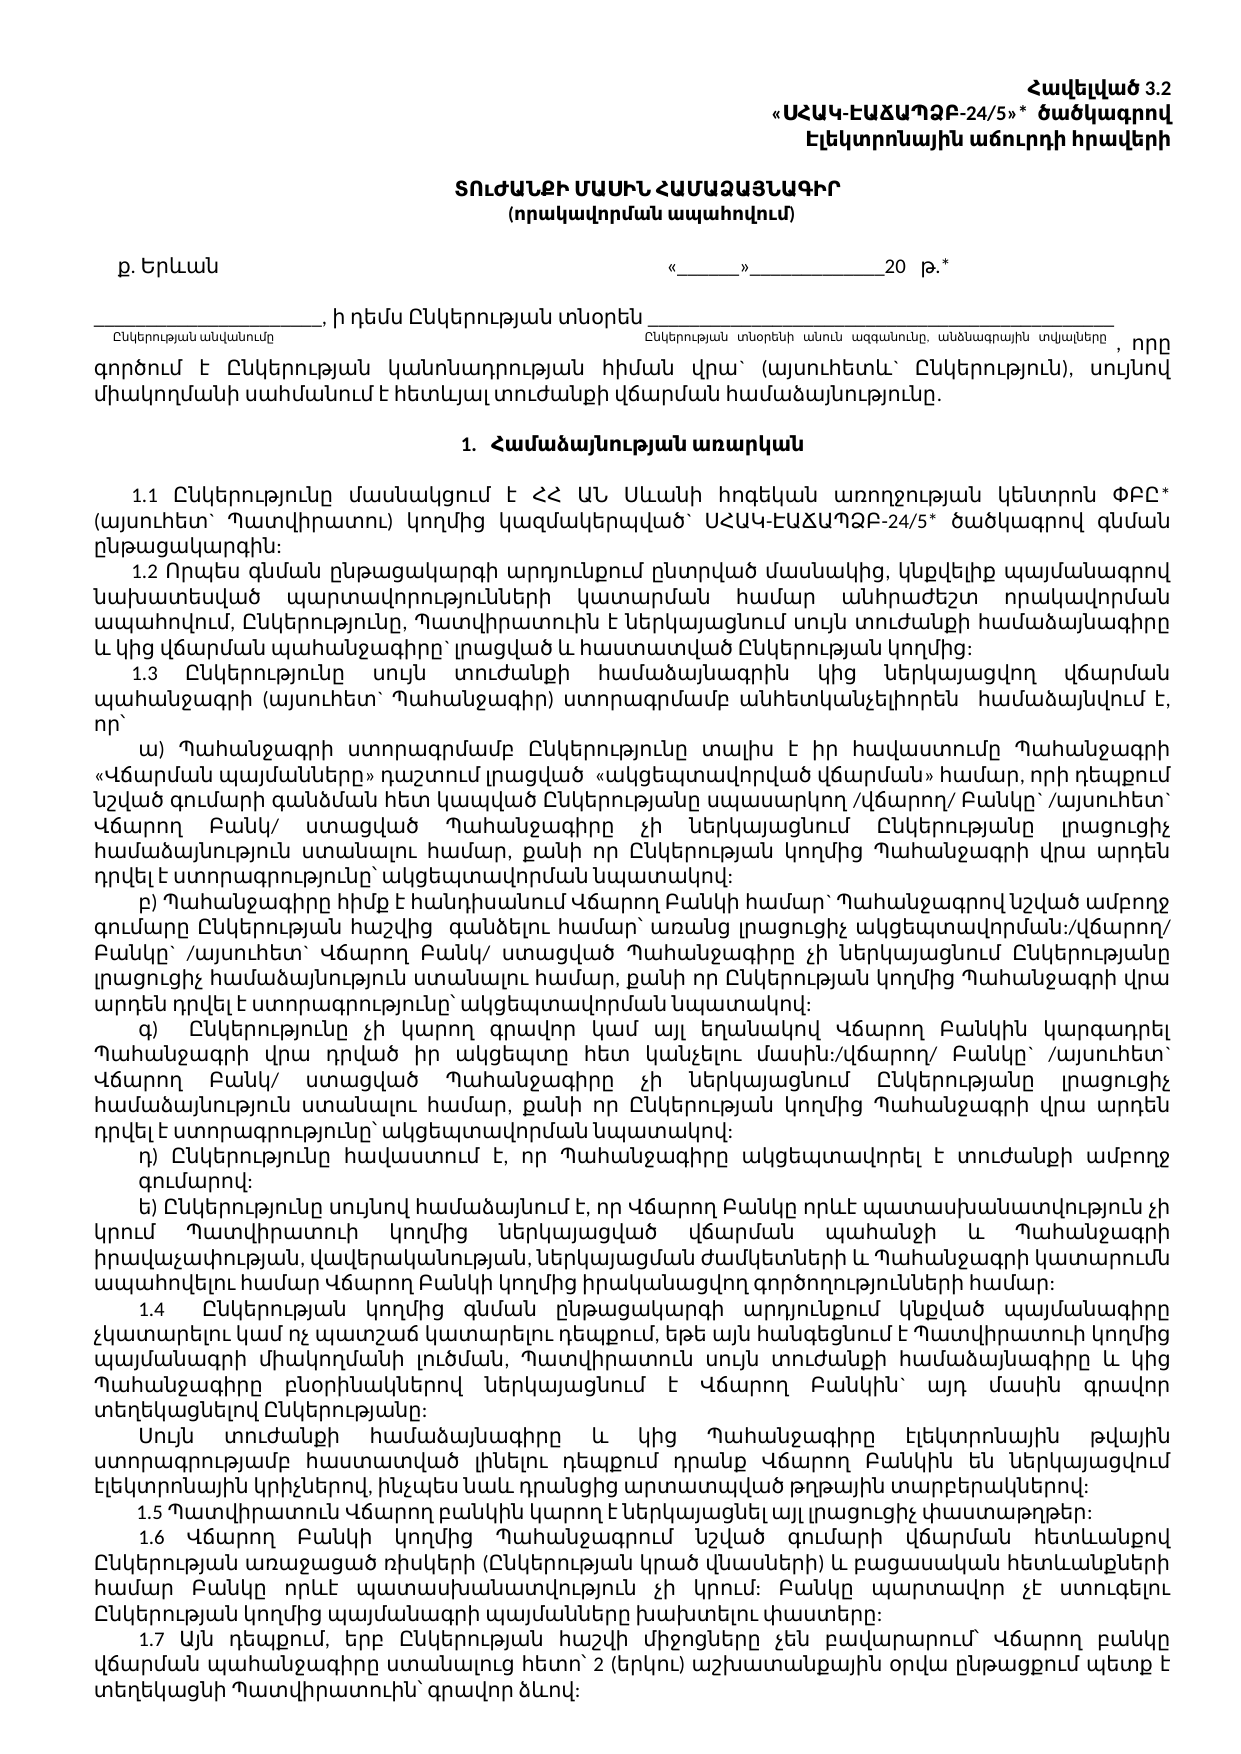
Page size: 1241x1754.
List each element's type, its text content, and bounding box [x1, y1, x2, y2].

text Ընկերության անվանումը Ընկերության տնօրենի անուն ազգանունը, անձնագրային տվյալները , որը գործում է Ընկերության կանոնադրության հիման վրա` (այսուհետև` Ընկերություն), սույնով միակողմանի սահմանում է հետևյալ տուժանքի վճարման համաձայնությունը. [94, 330, 1171, 406]
text բ) Պահանջագիրը հիմք է հանդիսանում Վճարող Բանկի համար` Պահանջագրով նշված ամբողջ գումարը Ընկերության հաշվից գանձելու համար՝ առանց լրացուցիչ ակցեպտավորման:/վճարող/ Բանկը` /այսուհետ` Վճարող Բանկ/ ստացված Պահանջագիրը չի ներկայացնում Ընկերությանը լրացուցիչ համաձայնություն ստանալու համար, քանի որ Ընկերության կողմից Պահանջագրի վրա արդեն դրվել է ստորագրությունը՝ ակցեպտավորման նպատակով: [94, 889, 1171, 1016]
text (որակավորման ապահովում) [94, 202, 1171, 225]
text 1.3 Ընկերությունը սույն տուժանքի համաձայնագրին կից ներկայացվող վճարման պահանջագրի (այսուհետ` Պահանջագիր) ստորագրմամբ անհետկանչելիորեն համաձայնվում է, որ՝ [94, 660, 1171, 737]
text 1.1 Ընկերությունը մասնակցում է ՀՀ ԱՆ Սևանի հոգեկան առողջության կենտրոն ՓԲԸ* (այսուհետ` Պատվիրատու) կողմից կազմակերպված` ՍՀԱԿ-ԷԱՃԱՊՁԲ-24/5* ծածկագրով գնման ընթացակարգին: [94, 482, 1171, 559]
text 1.6 Վճարող Բանկի կողմից Պահանջագրում նշված գումարի վճարման հետևանքով Ընկերության առաջացած ռիսկերի (Ընկերության կրած վնասների) և բացասական հետևանքների համար Բանկը որևէ պատասխանատվություն չի կրում: Բանկը պարտավոր չէ ստուգելու Ընկերության կողմից պայմանագրի պայմանները խախտելու փաստերը: [94, 1524, 1171, 1626]
text 1.5 Պատվիրատուն Վճարող բանկին կարող է ներկայացնել այլ լրացուցիչ փաստաթղթեր: [94, 1499, 1171, 1524]
text ______________________, ի դեմս Ընկերության տնօրեն _____________________________________________ [94, 304, 1171, 330]
text 1.4 Ընկերության կողմից գնման ընթացակարգի արդյունքում կնքված պայմանագիրը չկատարելու կամ ոչ պատշաճ կատարելու դեպքում, եթե այն հանգեցնում է Պատվիրատուի կողմից պայմանագրի միակողմանի լուծման, Պատվիրատուն սույն տուժանքի համաձայնագիրը և կից Պահանջագիրը բնօրինակներով ներկայացնում է Վճարող Բանկին` այդ մասին գրավոր տեղեկացնելով Ընկերությանը: [94, 1296, 1171, 1423]
text դ) Ընկերությունը հավաստում է, որ Պահանջագիրը ակցեպտավորել է տուժանքի ամբողջ գումարով: [138, 1143, 1171, 1194]
text ՏՈւԺԱՆՔԻ ՄԱՍԻՆ ՀԱՄԱՁԱՅՆԱԳԻՐ [94, 177, 1171, 202]
text գ) Ընկերությունը չի կարող գրավոր կամ այլ եղանակով Վճարող Բանկին կարգադրել Պահանջագրի վրա դրված իր ակցեպտը հետ կանչելու մասին:/վճարող/ Բանկը` /այսուհետ` Վճարող Բանկ/ ստացված Պահանջագիրը չի ներկայացնում Ընկերությանը լրացուցիչ համաձայնություն ստանալու համար, քանի որ Ընկերության կողմից Պահանջագրի վրա արդեն դրվել է ստորագրությունը՝ ակցեպտավորման նպատակով: [94, 1016, 1171, 1143]
text ա) Պահանջագրի ստորագրմամբ Ընկերությունը տալիս է իր հավաստումը Պահանջագրի «Վճարման պայմանները» դաշտում լրացված «ակցեպտավորված վճարման» համար, որի դեպքում նշված գումարի գանձման հետ կապված Ընկերությանը սպասարկող /վճարող/ Բանկը` /այսուհետ` Վճարող Բանկ/ ստացված Պահանջագիրը չի ներկայացնում Ընկերությանը լրացուցիչ համաձայնություն ստանալու համար, քանի որ Ընկերության կողմից Պահանջագրի վրա արդեն դրվել է ստորագրությունը՝ ակցեպտավորման նպատակով: [94, 737, 1171, 889]
text 1.2 Որպես գնման ընթացակարգի արդյունքում ընտրված մասնակից, կնքվելիք պայմանագրով նախատեսված պարտավորությունների կատարման համար անհրաժեշտ որակավորման ապահովում, Ընկերությունը, Պատվիրատուին է ներկայացնում սույն տուժանքի համաձայնագիրը և կից վճարման պահանջագիրը` լրացված և հաստատված Ընկերության կողմից: [94, 559, 1171, 660]
text Սույն տուժանքի համաձայնագիրը և կից Պահանջագիրը էլեկտրոնային թվային ստորագրությամբ հաստատված լինելու դեպքում դրանք Վճարող Բանկին են ներկայացվում էլեկտրոնային կրիչներով, ինչպես նաև դրանցից արտատպված թղթային տարբերակներով: [94, 1423, 1171, 1499]
text 1.7 Այն դեպքում, երբ Ընկերության հաշվի միջոցները չեն բավարարում՝ Վճարող բանկը վճարման պահանջագիրը ստանալուց հետո՝ 2 (երկու) աշխատանքային օրվա ընթացքում պետք է տեղեկացնի Պատվիրատուին՝ գրավոր ձևով: [94, 1626, 1171, 1702]
text Հավելված 3.2 [94, 75, 1171, 100]
text Էլեկտրոնային աճուրդի հրավերի [94, 126, 1171, 151]
text ե) Ընկերությունը սույնով համաձայնում է, որ Վճարող Բանկը որևէ պատասխանատվություն չի կրում Պատվիրատուի կողմից ներկայացված վճարման պահանջի և Պահանջագրի իրավաչափության, վավերականության, ներկայացման ժամկետների և Պահանջագրի կատարումն ապահովելու համար Վճարող Բանկի կողմից իրականացվող գործողությունների համար: [94, 1194, 1171, 1296]
text 1. Համաձայնության առարկան [94, 432, 1171, 457]
text ք. Երևան «______»_____________20 թ.* [94, 254, 1171, 279]
text «ՍՀԱԿ-ԷԱՃԱՊՁԲ-24/5»* ծածկագրով [94, 100, 1171, 126]
